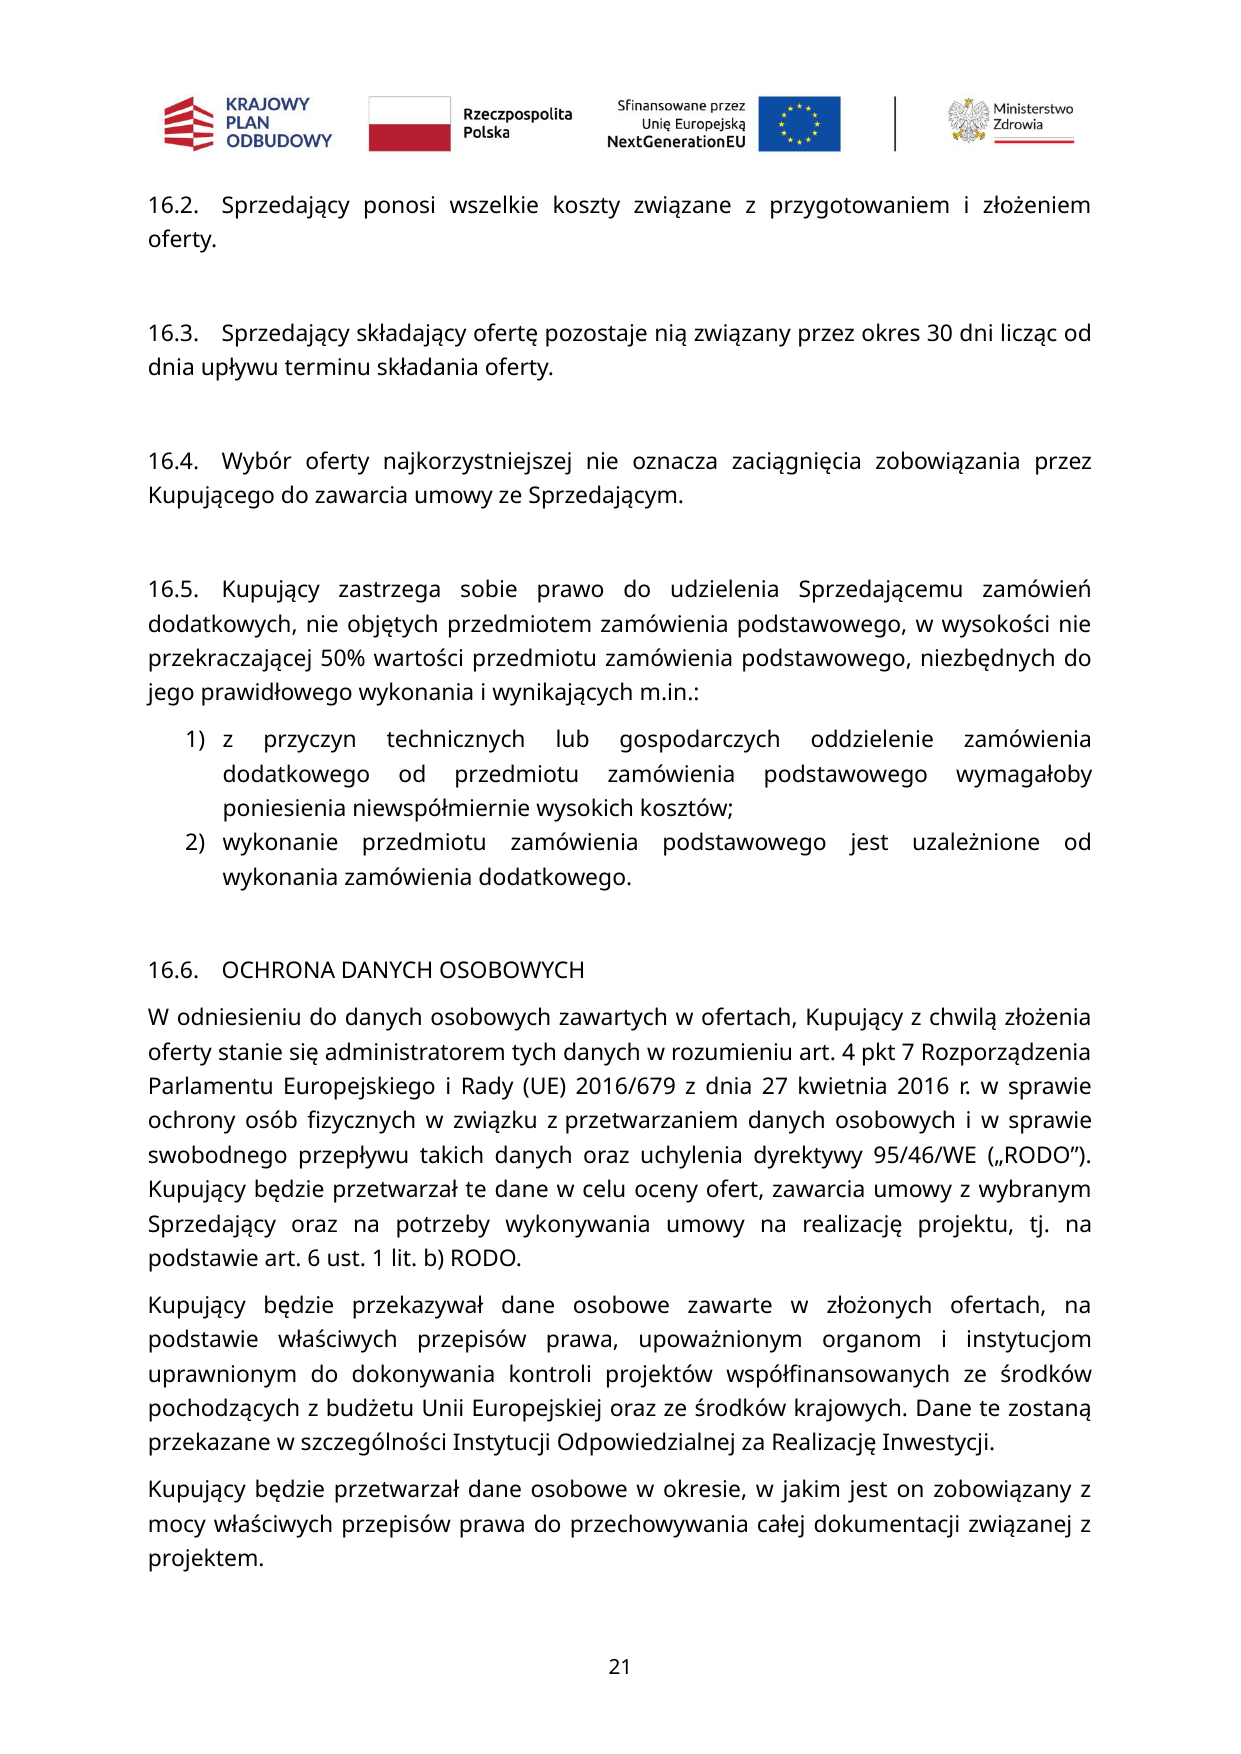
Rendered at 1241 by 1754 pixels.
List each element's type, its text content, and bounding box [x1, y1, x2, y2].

list Sprzedający składający ofertę pozostaje nią związany przez okres 30 dni licząc od dnia upływu terminu składania oferty. [147, 317, 1093, 383]
list Sprzedający ponosi wszelkie koszty związane z przygotowaniem i złożeniem oferty. [147, 189, 1093, 254]
list Kupujący zastrzega sobie prawo do udzielenia Sprzedającemu zamówień dodatkowych, nie objętych przedmiotem zamówienia podstawowego, w wysokości nie przekraczającej 50% wartości przedmiotu zamówienia podstawowego, niezbędnych do jego prawidłowego wykonania i wynikających m.in.: [147, 573, 1093, 708]
list Wybór oferty najkorzystniejszej nie oznacza zaciągnięcia zobowiązania przez Kupującego do zawarcia umowy ze Sprzedającym. [147, 445, 1093, 511]
text Kupujący będzie przetwarzał dane osobowe w okresie, w jakim jest on zobowiązany z mocy właściwych przepisów prawa do przechowywania całej dokumentacji związanej z projektem. [147, 1473, 1093, 1573]
picture [147, 73, 1093, 168]
list z przyczyn technicznych lub gospodarczych oddzielenie zamówienia dodatkowego od przedmiotu zamówienia podstawowego wymagałoby poniesienia niewspółmiernie wysokich kosztów; [185, 723, 1093, 823]
list wykonanie przedmiotu zamówienia podstawowego jest uzależnione od wykonania zamówienia dodatkowego. [185, 826, 1093, 892]
text Kupujący będzie przekazywał dane osobowe zawarte w złożonych ofertach, na podstawie właściwych przepisów prawa, upoważnionym organom i instytucjom uprawnionym do dokonywania kontroli projektów współfinansowanych ze środków pochodzących z budżetu Unii Europejskiej oraz ze środków krajowych. Dane te zostaną przekazane w szczególności Instytucji Odpowiedzialnej za Realizację Inwestycji. [147, 1289, 1093, 1458]
list OCHRONA DANYCH OSOBOWYCH [147, 954, 1093, 986]
text W odniesieniu do danych osobowych zawartych w ofertach, Kupujący z chwilą złożenia oferty stanie się administratorem tych danych w rozumieniu art. 4 pkt 7 Rozporządzenia Parlamentu Europejskiego i Rady (UE) 2016/679 z dnia 27 kwietnia 2016 r. w sprawie ochrony osób fizycznych w związku z przetwarzaniem danych osobowych i w sprawie swobodnego przepływu takich danych oraz uchylenia dyrektywy 95/46/WE („RODO”). Kupujący będzie przetwarzał te dane w celu oceny ofert, zawarcia umowy z wybranym Sprzedający oraz na potrzeby wykonywania umowy na realizację projektu, tj. na podstawie art. 6 ust. 1 lit. b) RODO. [148, 1001, 1093, 1273]
